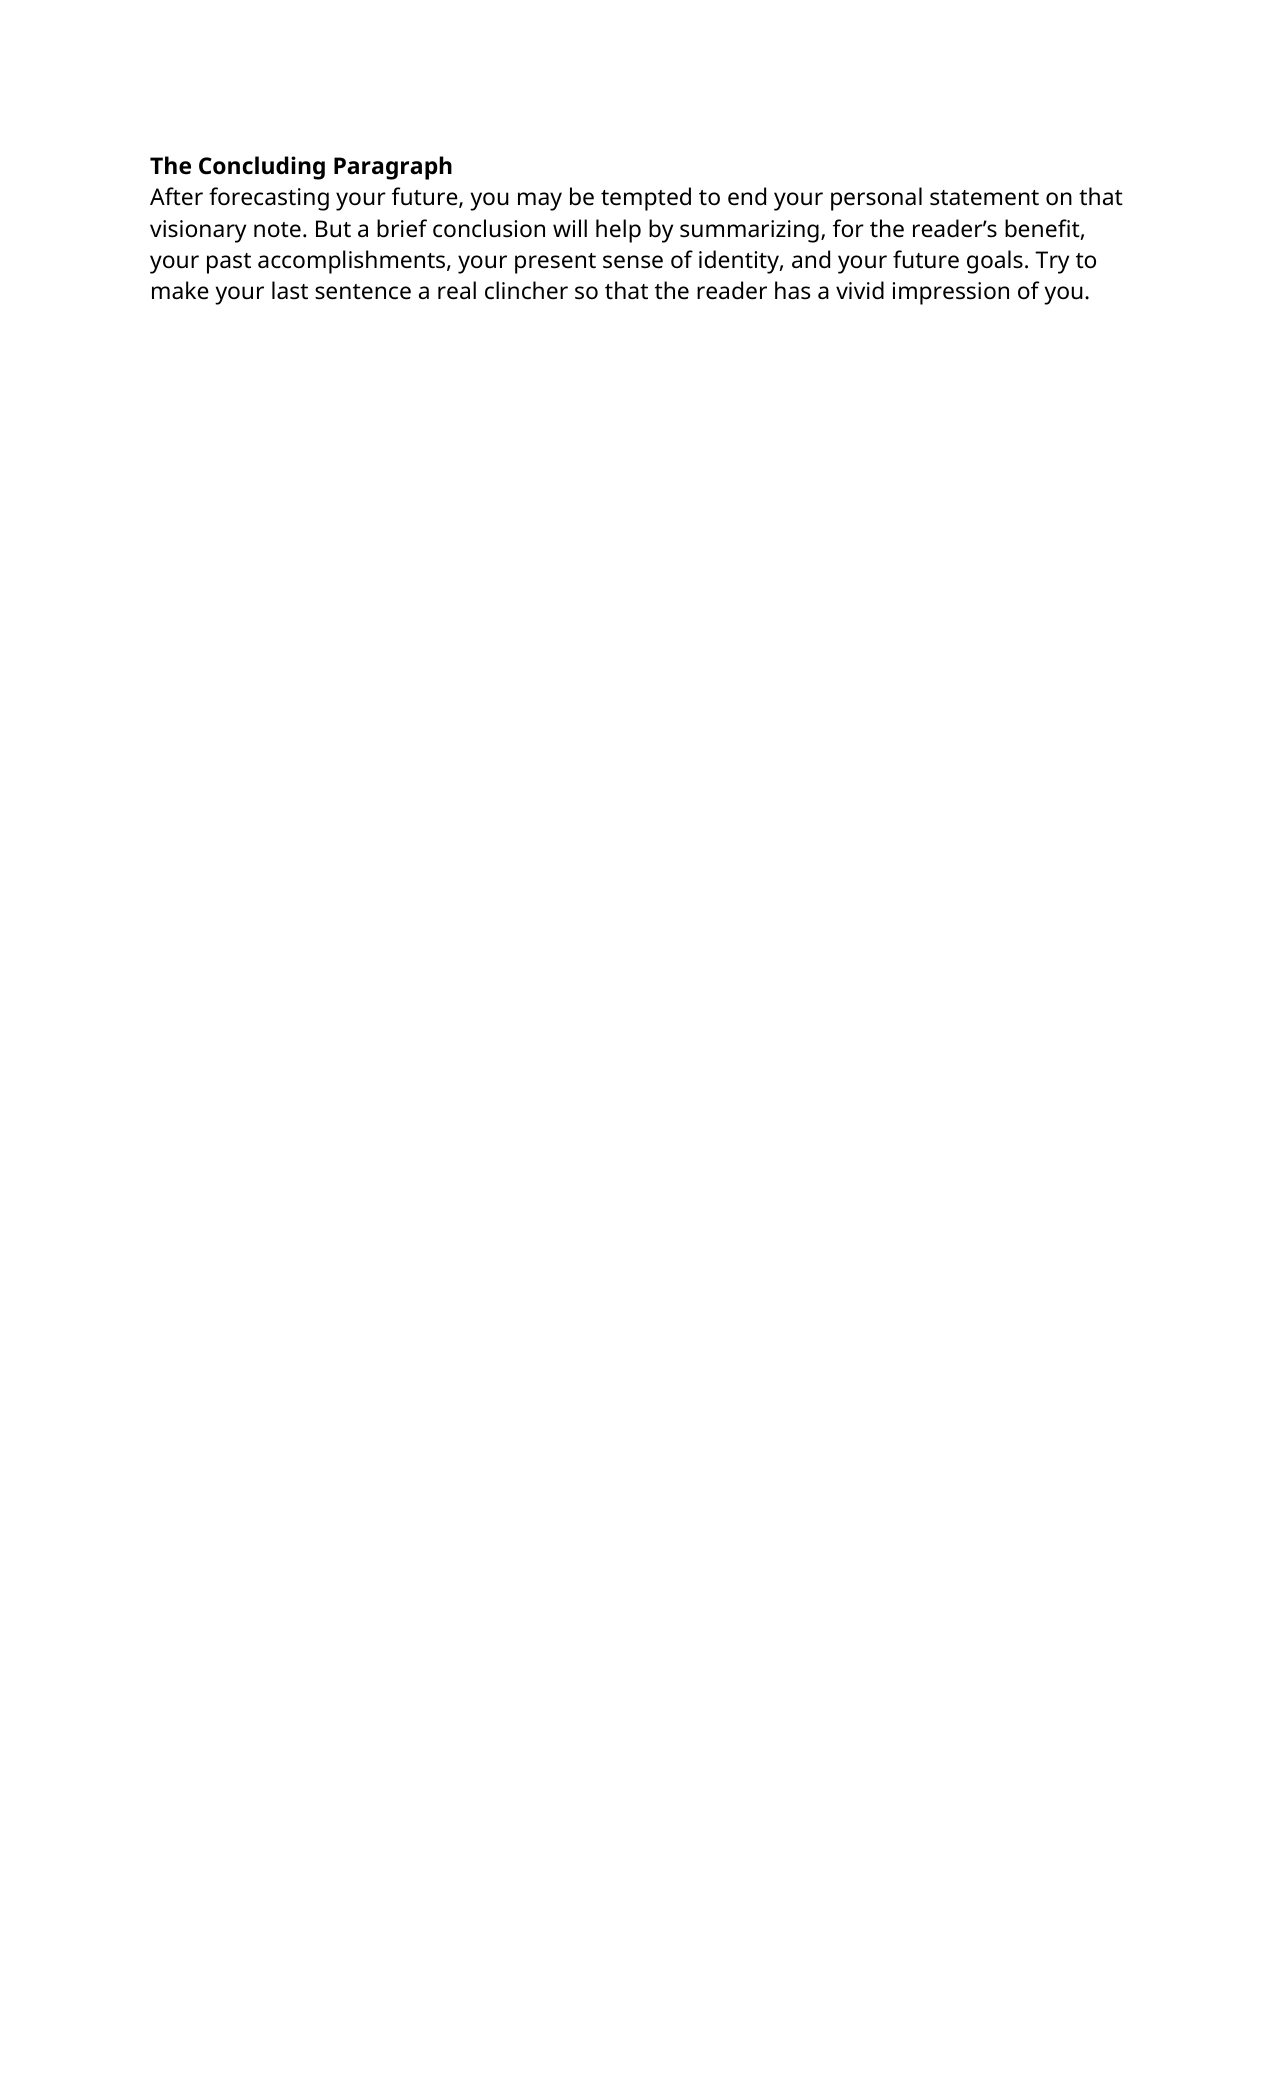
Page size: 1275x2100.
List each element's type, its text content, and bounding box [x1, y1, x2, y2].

text The Concluding Paragraph After forecasting your future, you may be tempted to end your personal statement on that visionary note. But a brief conclusion will help by summarizing, for the reader’s benefit, your past accomplishments, your present sense of identity, and your future goals. Try to make your last sentence a real clincher so that the reader has a vivid impression of you. [150, 150, 1125, 306]
